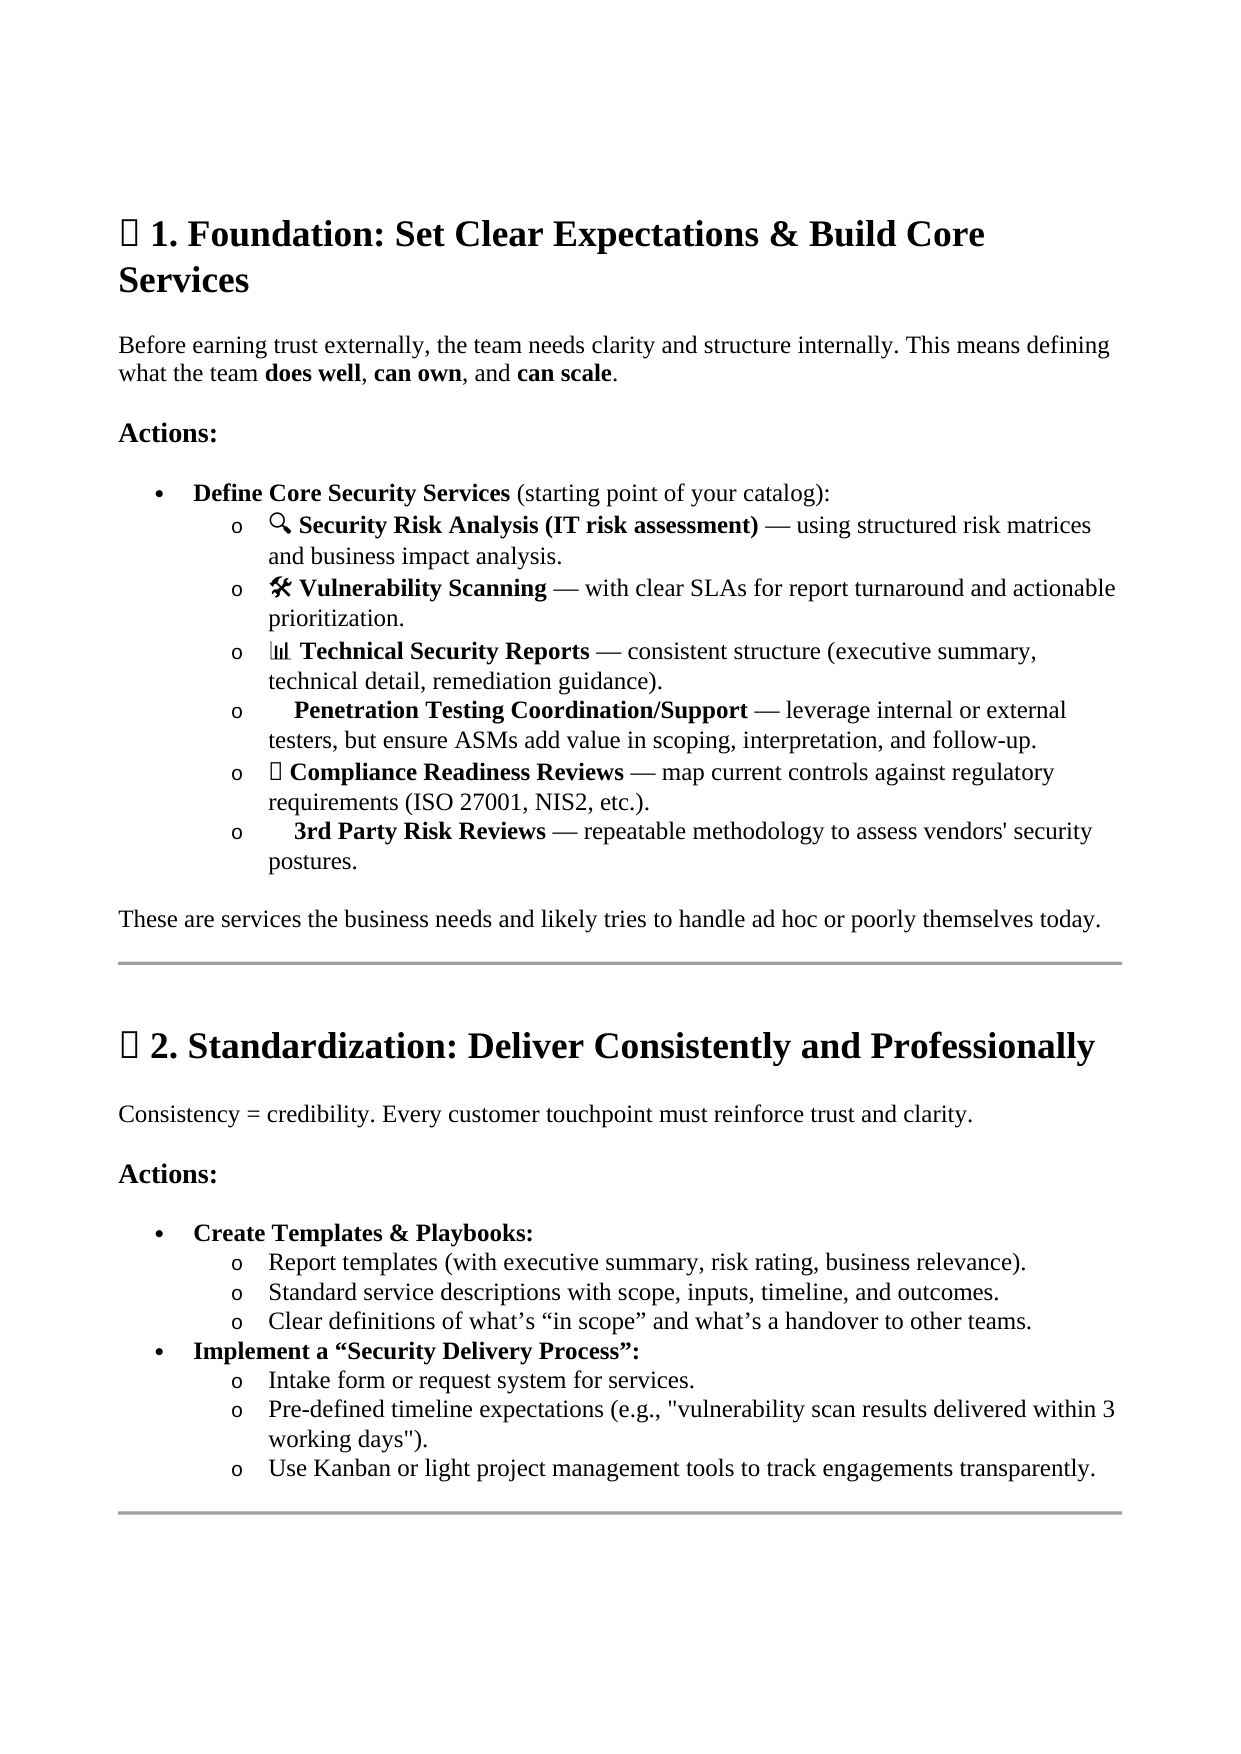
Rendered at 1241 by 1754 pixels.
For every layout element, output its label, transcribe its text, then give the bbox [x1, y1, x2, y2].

list Clear definitions of what’s “in scope” and what’s a handover to other teams. [231, 1306, 1122, 1336]
text Before earning trust externally, the team needs clarity and structure internally. This means defining what the team does well, can own, and can scale. [118, 330, 1122, 387]
list Use Kanban or light project management tools to track engagements transparently. [231, 1453, 1122, 1482]
list 🧪 Penetration Testing Coordination/Support — leverage internal or external testers, but ensure ASMs add value in scoping, interpretation, and follow-up. [231, 695, 1122, 753]
list 📊 Technical Security Reports — consistent structure (executive summary, technical detail, remediation guidance). [231, 632, 1122, 695]
list 🔍 Security Risk Analysis (IT risk assessment) — using structured risk matrices and business impact analysis. [231, 507, 1122, 569]
list Report templates (with executive summary, risk rating, business relevance). [231, 1247, 1122, 1277]
list Create Templates & Playbooks: [156, 1218, 1122, 1247]
list 🛠 Vulnerability Scanning — with clear SLAs for report turnaround and actionable prioritization. [231, 569, 1122, 632]
text 📐 2. Standardization: Deliver Consistently and Professionally [118, 1019, 1122, 1070]
list Pre-defined timeline expectations (e.g., "vulnerability scan results delivered within 3 working days"). [231, 1394, 1122, 1453]
list Standard service descriptions with scope, inputs, timeline, and outcomes. [231, 1277, 1122, 1306]
list Intake form or request system for services. [231, 1365, 1122, 1394]
list 📅 Compliance Readiness Reviews — map current controls against regulatory requirements (ISO 27001, NIS2, etc.). [231, 753, 1122, 816]
text Actions: [118, 416, 1122, 449]
text 🔧 1. Foundation: Set Clear Expectations & Build Core Services [118, 206, 1122, 301]
list 🧩 3rd Party Risk Reviews — repeatable methodology to assess vendors' security postures. [231, 816, 1122, 874]
text Actions: [118, 1157, 1122, 1189]
list Implement a “Security Delivery Process”: [156, 1336, 1122, 1365]
text These are services the business needs and likely tries to handle ad hoc or poorly themselves today. [118, 904, 1122, 932]
text Consistency = credibility. Every customer touchpoint must reinforce trust and clarity. [118, 1099, 1122, 1128]
list Define Core Security Services (starting point of your catalog): [156, 478, 1122, 507]
